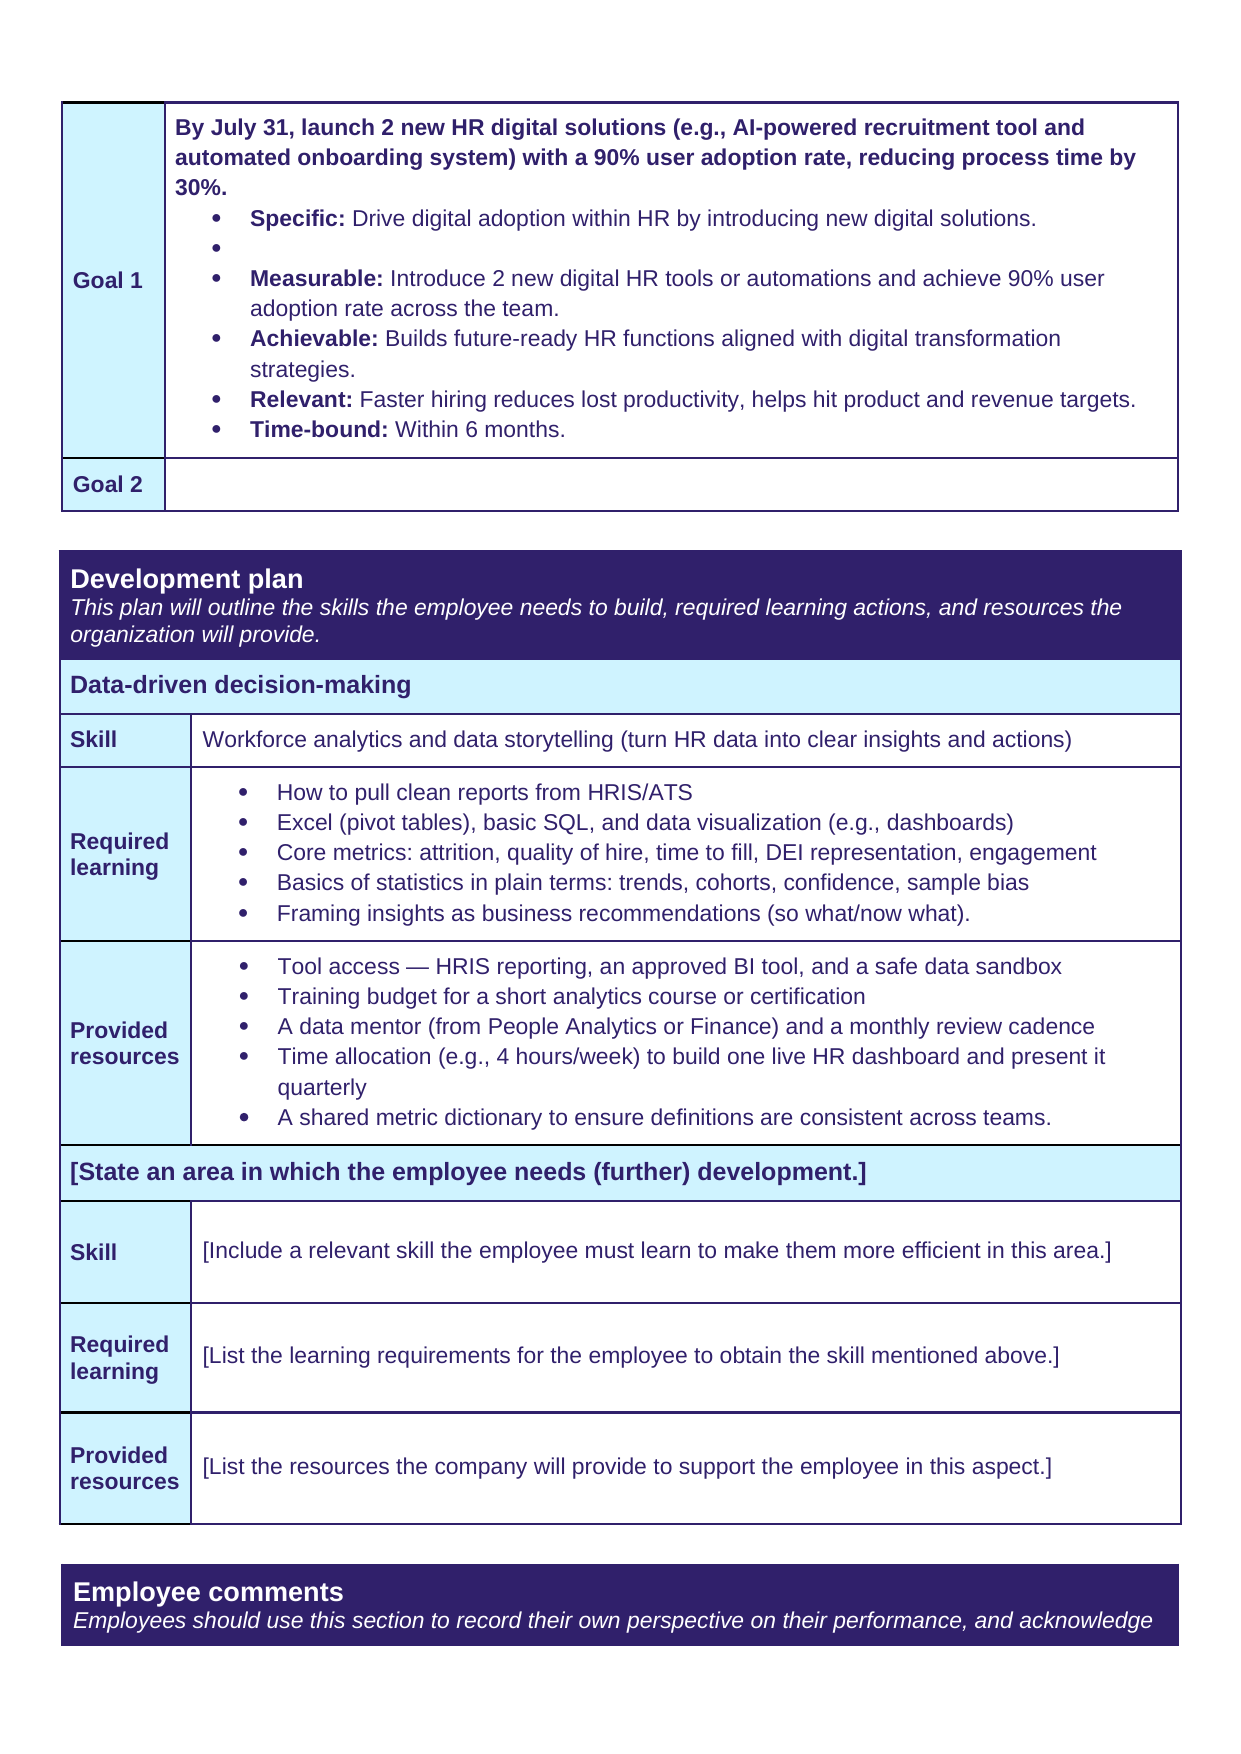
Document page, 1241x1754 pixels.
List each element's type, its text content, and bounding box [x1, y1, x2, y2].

table_cell [Include a relevant skill the employee must learn to make them more efficient in this area.] [192, 1202, 1180, 1302]
table_cell Goal 1 [63, 104, 164, 457]
table_cell [State an area in which the employee needs (further) development.] [61, 1146, 1180, 1200]
table_cell Provided resources [61, 1414, 190, 1523]
table_cell By July 31, launch 2 new HR digital solutions (e.g., AI-powered recruitment tool and automated onboarding system) with a 90% user adoption rate, reducing process time by 30%. Specific: Drive digital adoption within HR by introducing new digital solutions. Measurable: Introduce 2 new digital HR tools or automations and achieve 90% user adoption rate across the team. Achievable: Builds future-ready HR functions aligned with digital transformation strategies. Relevant: Faster hiring reduces lost productivity, helps hit product and revenue targets. Time-bound: Within 6 months. [166, 104, 1177, 457]
table_cell Tool access — HRIS reporting, an approved BI tool, and a safe data sandbox Training budget for a short analytics course or certification A data mentor (from People Analytics or Finance) and a monthly review cadence Time allocation (e.g., 4 hours/week) to build one live HR dashboard and present it quarterly A shared metric dictionary to ensure definitions are consistent across teams. [192, 942, 1180, 1144]
table_cell Data-driven decision-making [61, 660, 1180, 713]
table_cell Skill [61, 715, 190, 766]
table_cell Required learning [61, 1304, 190, 1411]
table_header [63, 1566, 1177, 1644]
table_cell How to pull clean reports from HRIS/ATS Excel (pivot tables), basic SQL, and data visualization (e.g., dashboards) Core metrics: attrition, quality of hire, time to fill, DEI representation, engagement Basics of statistics in plain terms: trends, cohorts, confidence, sample bias Framing insights as business recommendations (so what/now what). [192, 768, 1180, 940]
table_cell [List the learning requirements for the employee to obtain the skill mentioned above.] [192, 1304, 1180, 1411]
table_header Development plan This plan will outline the skills the employee needs to build, required learning actions, and resources the organization will provide. [61, 553, 1180, 658]
table_cell Provided resources [61, 942, 190, 1144]
table_cell [List the resources the company will provide to support the employee in this aspect.] [192, 1414, 1180, 1523]
table_cell Goal 2 [63, 459, 164, 510]
table_cell Required learning [61, 768, 190, 940]
table_cell [166, 459, 1177, 510]
table_cell Skill [61, 1202, 190, 1302]
table_cell Workforce analytics and data storytelling (turn HR data into clear insights and actions) [192, 715, 1180, 766]
